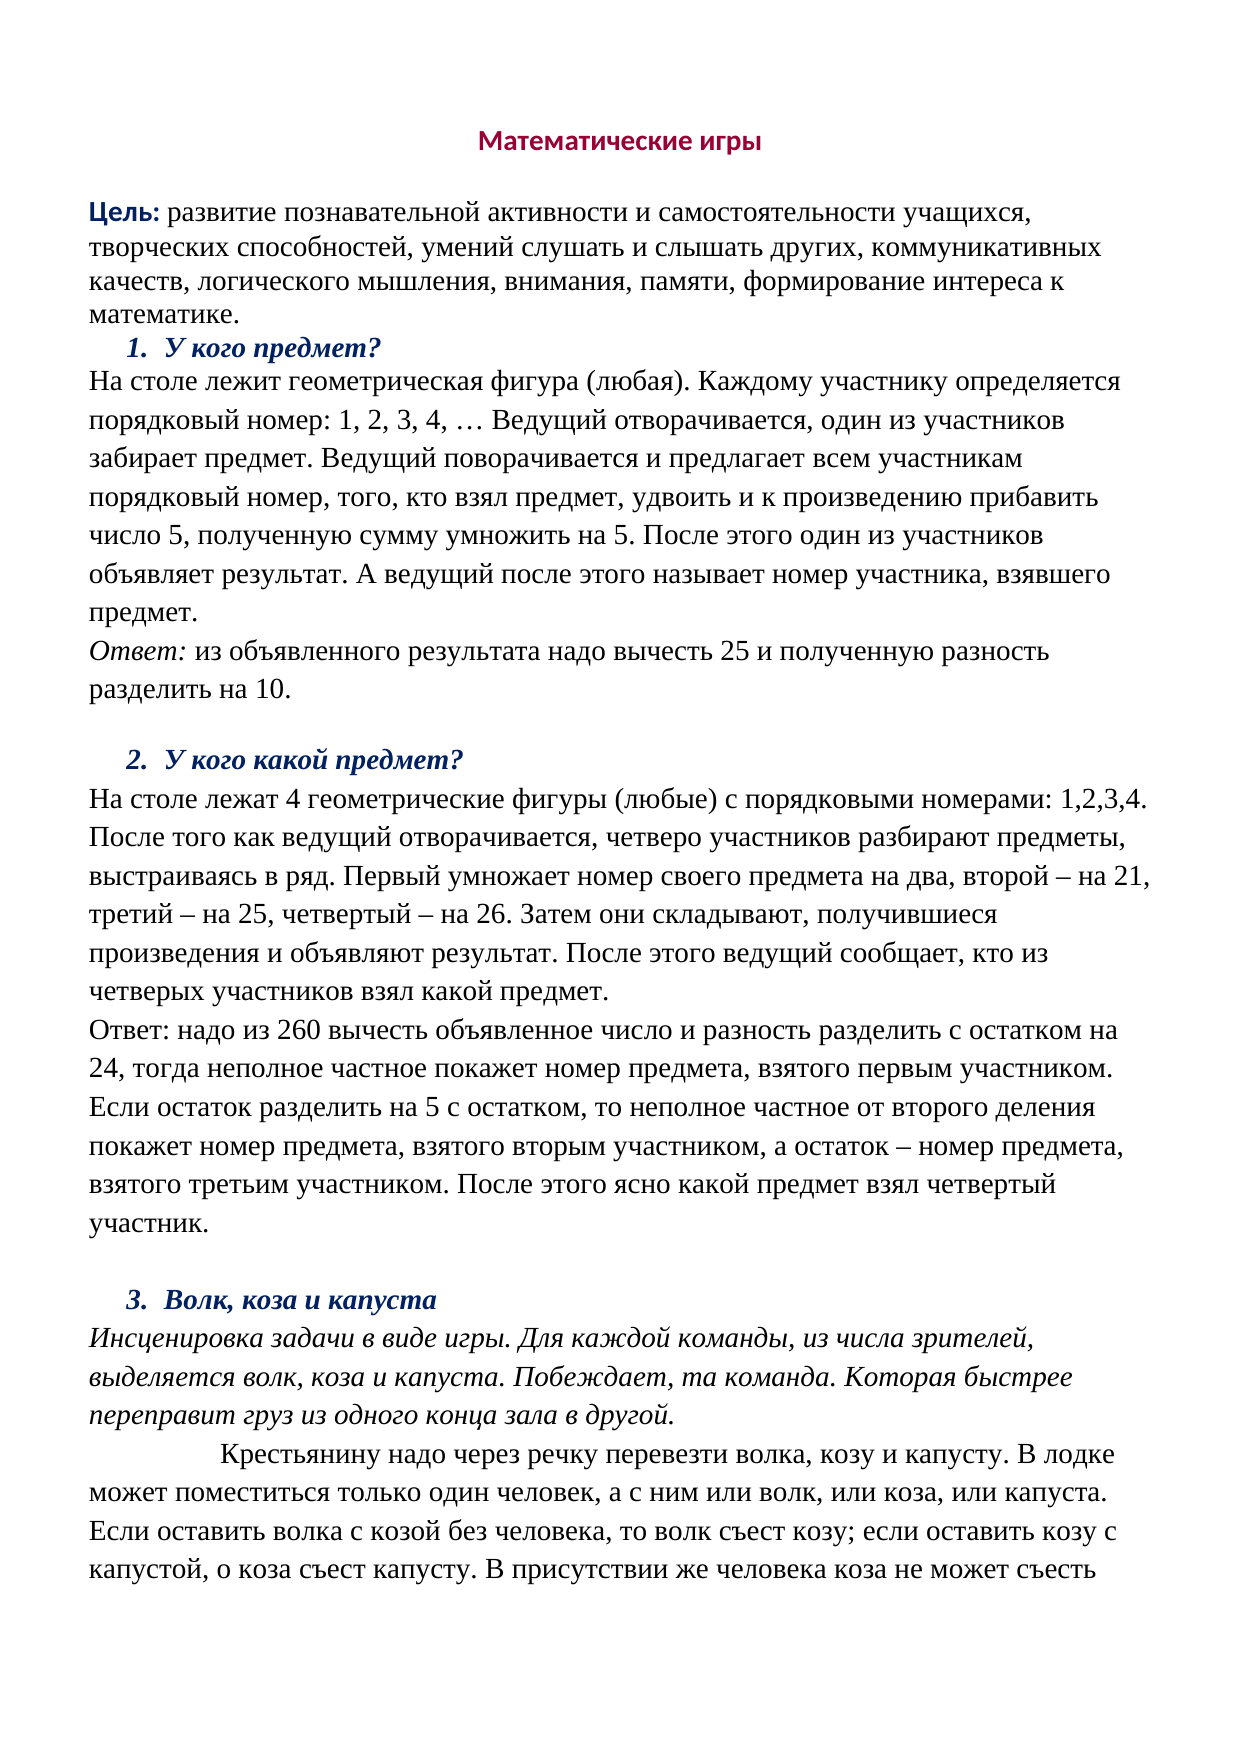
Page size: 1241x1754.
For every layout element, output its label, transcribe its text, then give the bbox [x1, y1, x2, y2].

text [89, 1436, 1152, 1585]
text На столе лежат 4 геометрические фигуры (любые) с порядковыми номерами: 1,2,3,4. [89, 781, 1152, 814]
list У кого какой предмет? [126, 742, 1152, 776]
text После того как ведущий отворачивается, четверо участников разбирают предметы, выстраиваясь в ряд. Первый умножает номер своего предмета на два, второй – на 21, третий – на 25, четвертый – на 26. Затем они складывают, получившиеся произведения и объявляют результат. После этого ведущий сообщает, кто из четверых участников взял какой предмет. [89, 819, 1152, 1007]
list У кого предмет? [126, 330, 1152, 363]
text Инсценировка задачи в виде игры. Для каждой команды, из числа зрителей, выделяется волк, коза и капуста. Побеждает, та команда. Которая быстрее переправит груз из одного конца зала в другой. [89, 1320, 1152, 1431]
text На столе лежит геометрическая фигура (любая). Каждому участнику определяется порядковый номер: 1, 2, 3, 4, … Ведущий отворачивается, один из участников забирает предмет. Ведущий поворачивается и предлагает всем участникам порядковый номер, того, кто взял предмет, удвоить и к произведению прибавить число 5, полученную сумму умножить на 5. После этого один из участников объявляет результат. А ведущий после этого называет номер участника, взявшего предмет. [89, 363, 1152, 628]
text Ответ: надо из 260 вычесть объявленное число и разность разделить с остатком на 24, тогда неполное частное покажет номер предмета, взятого первым участником. Если остаток разделить на 5 с остатком, то неполное частное от второго деления покажет номер предмета, взятого вторым участником, а остаток – номер предмета, взятого третьим участником. После этого ясно какой предмет взял четвертый участник. [89, 1012, 1152, 1238]
text Ответ: из объявленного результата надо вычесть 25 и полученную разность разделить на 10. [89, 633, 1152, 705]
text Математические игры [89, 122, 1152, 158]
text Цель: развитие познавательной активности и самостоятельности учащихся, творческих способностей, умений слушать и слышать других, коммуникативных качеств, логического мышления, внимания, памяти, формирование интереса к математике. [89, 193, 1152, 330]
list Волк, коза и капуста [126, 1282, 1152, 1315]
